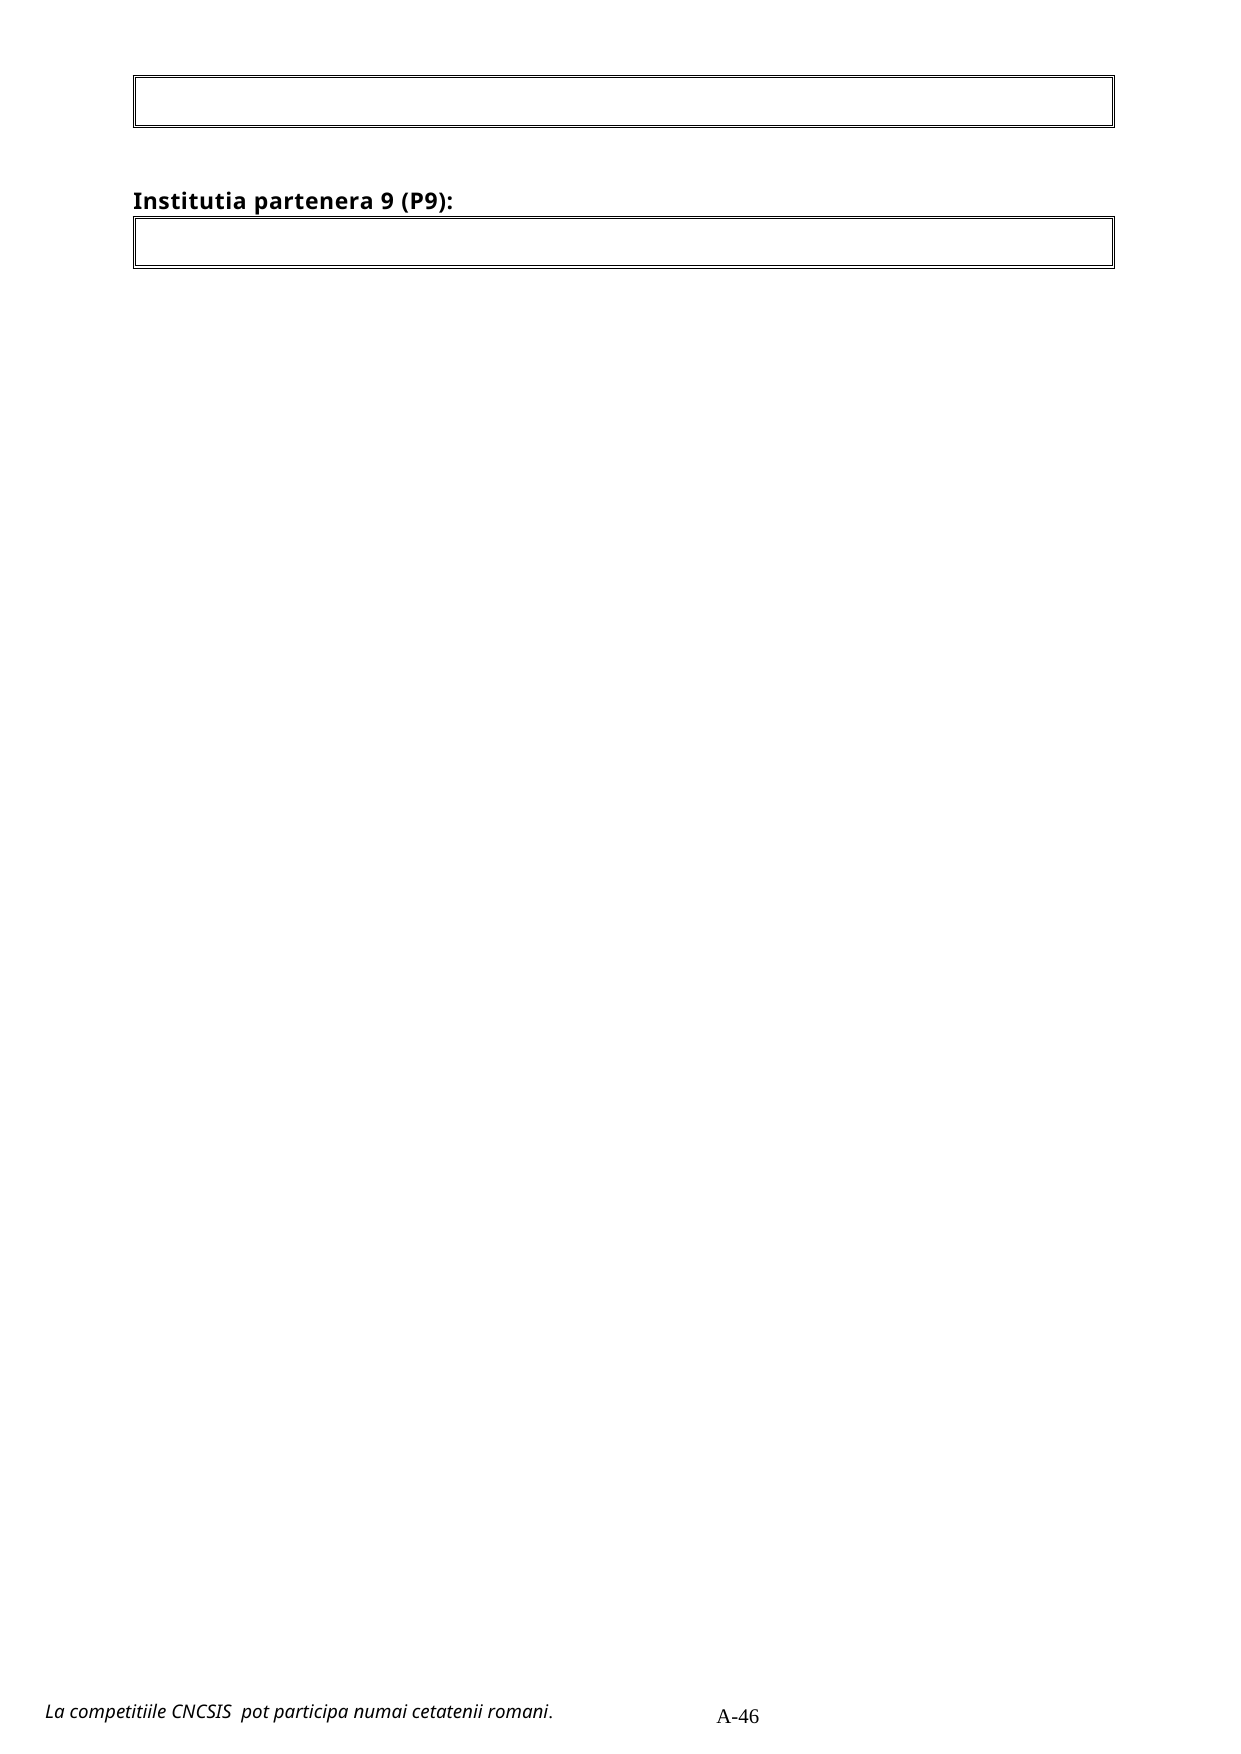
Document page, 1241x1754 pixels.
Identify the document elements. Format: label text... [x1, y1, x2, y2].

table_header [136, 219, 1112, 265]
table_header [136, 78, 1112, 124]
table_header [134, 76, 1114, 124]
text Institutia partenera 9 (P9): [45, 184, 1195, 216]
